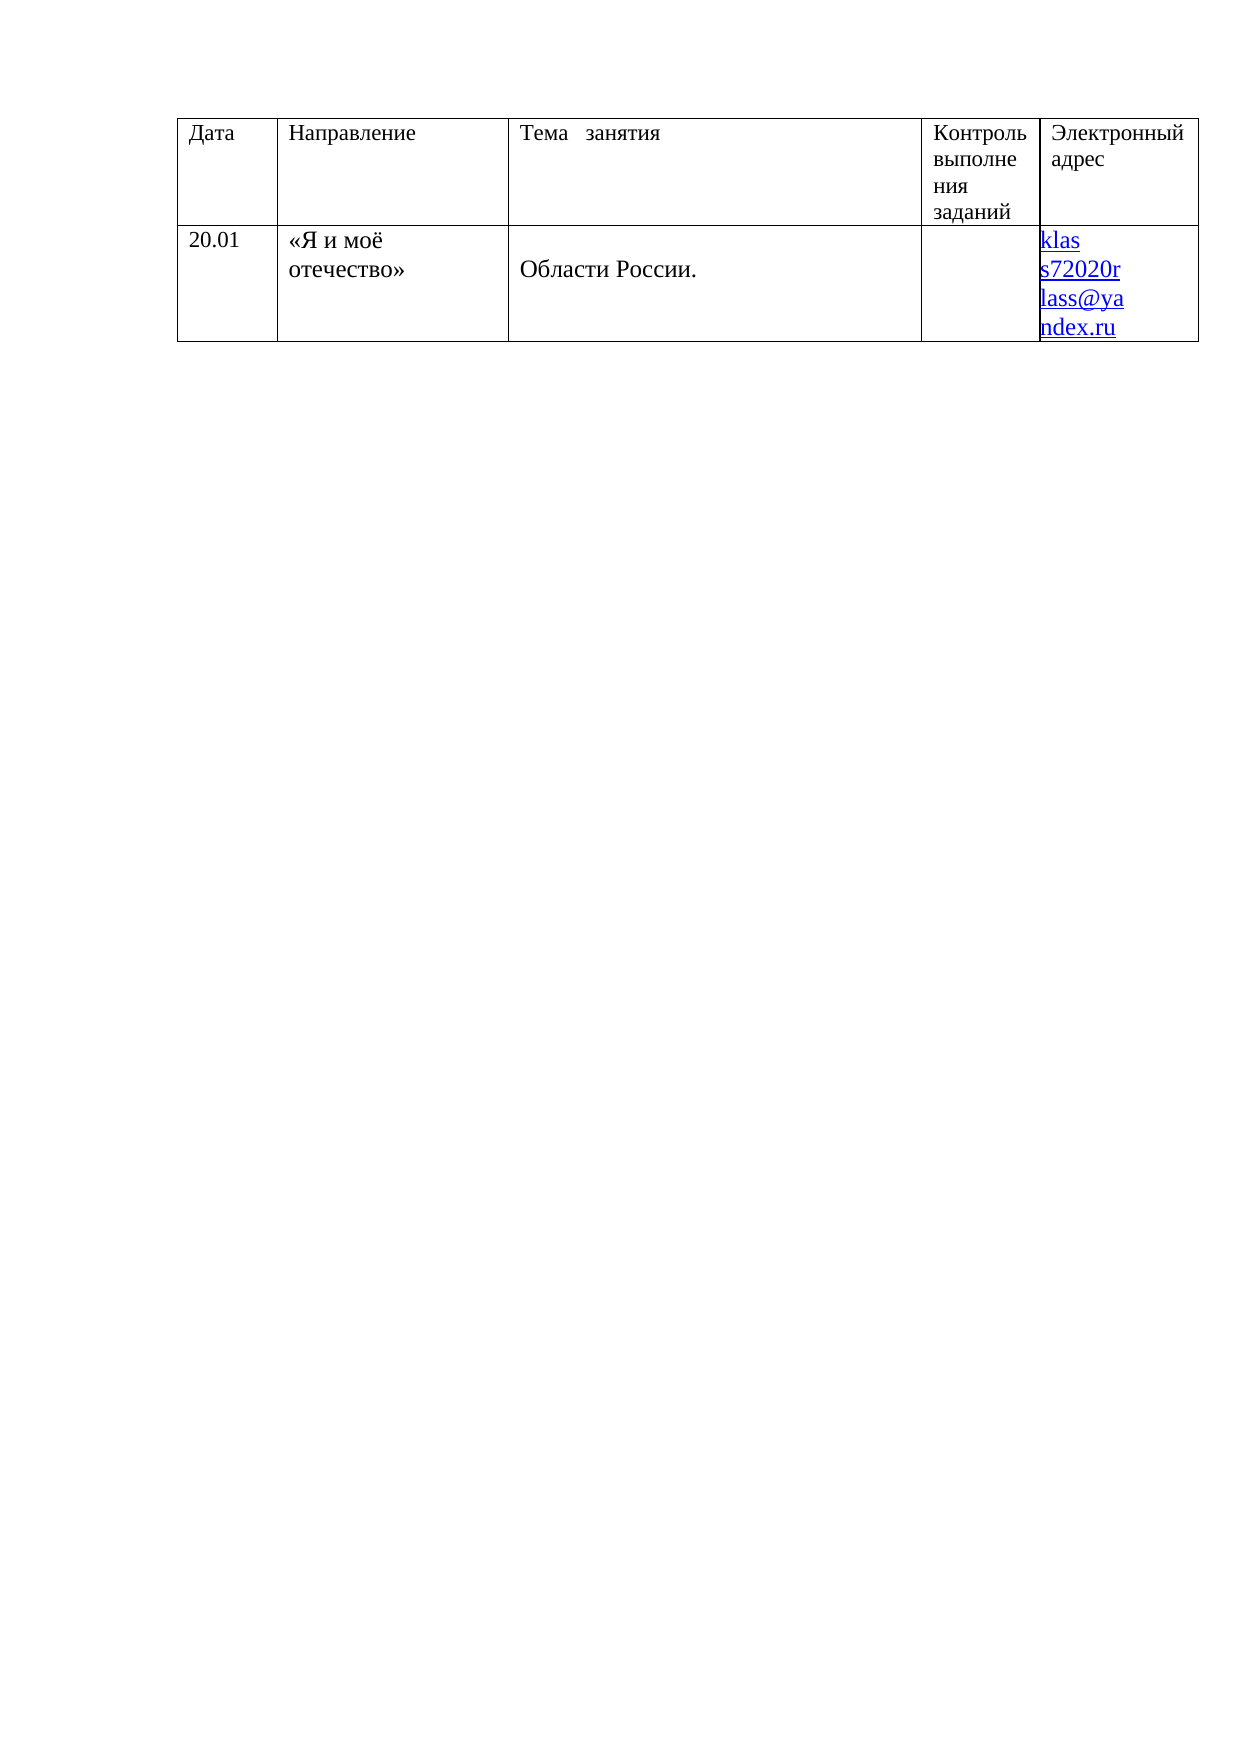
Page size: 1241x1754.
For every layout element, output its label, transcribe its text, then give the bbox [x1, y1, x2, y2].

table_header Контроль выполнения заданий [922, 119, 1039, 224]
table_header Тема занятия [509, 119, 921, 224]
table_cell «Я и моё отечество» [278, 226, 508, 341]
table_cell 20.01 [178, 226, 277, 341]
table_header Дата [178, 119, 277, 224]
table_cell [922, 226, 1039, 341]
table_cell klass72020rlass@yandex.ru [1041, 226, 1198, 341]
table_header Направление [278, 119, 508, 224]
table_cell Области России. [509, 226, 921, 341]
table_header Электронный адрес [1041, 119, 1198, 224]
